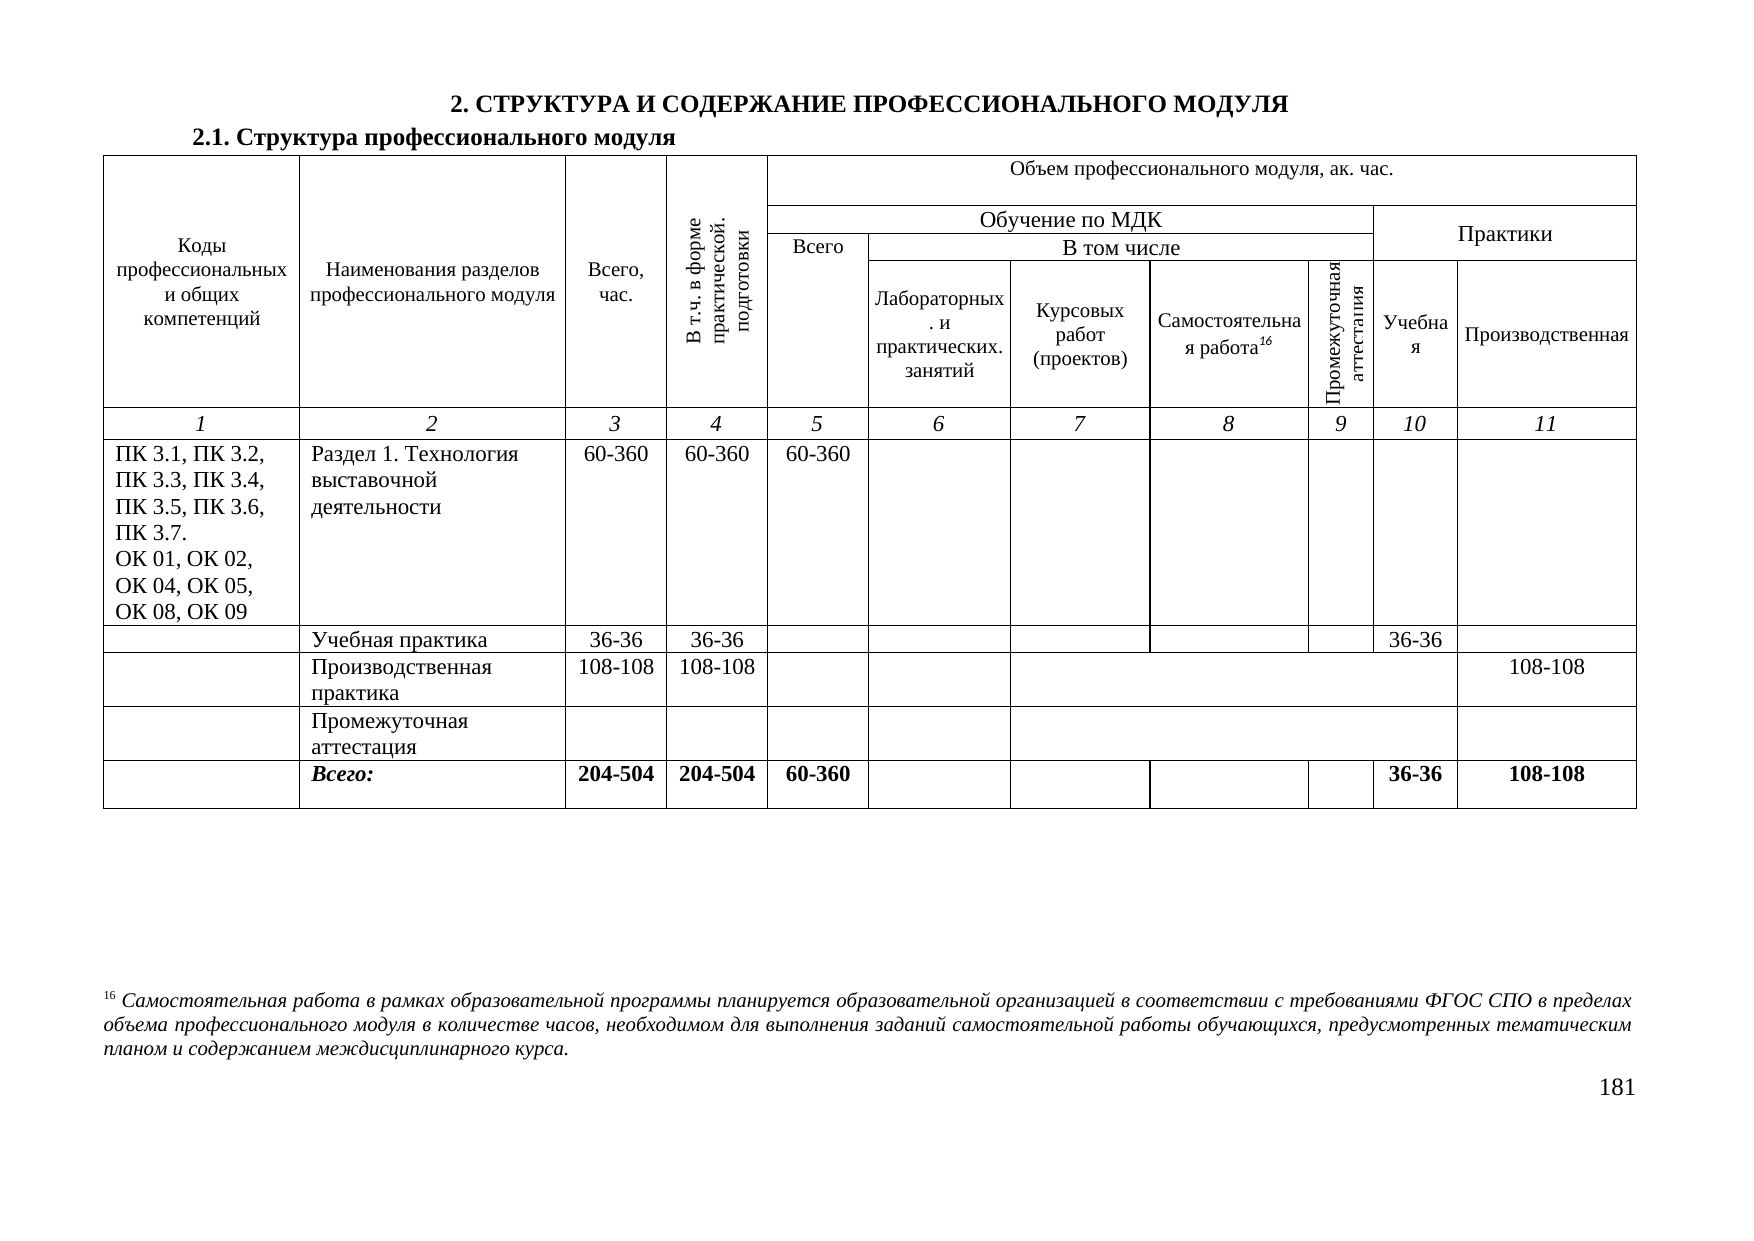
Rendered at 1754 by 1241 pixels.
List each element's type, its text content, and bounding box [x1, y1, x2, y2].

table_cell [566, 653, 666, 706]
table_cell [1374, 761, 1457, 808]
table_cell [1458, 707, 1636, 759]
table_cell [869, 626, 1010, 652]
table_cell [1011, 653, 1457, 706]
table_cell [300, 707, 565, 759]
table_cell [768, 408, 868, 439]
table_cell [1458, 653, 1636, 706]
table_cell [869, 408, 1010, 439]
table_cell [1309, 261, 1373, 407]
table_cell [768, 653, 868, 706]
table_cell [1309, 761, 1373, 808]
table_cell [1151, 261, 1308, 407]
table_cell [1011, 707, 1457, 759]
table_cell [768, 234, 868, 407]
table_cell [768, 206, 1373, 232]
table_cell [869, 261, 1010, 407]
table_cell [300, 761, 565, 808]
text 2.1. Структура профессионального модуля [103, 122, 1636, 150]
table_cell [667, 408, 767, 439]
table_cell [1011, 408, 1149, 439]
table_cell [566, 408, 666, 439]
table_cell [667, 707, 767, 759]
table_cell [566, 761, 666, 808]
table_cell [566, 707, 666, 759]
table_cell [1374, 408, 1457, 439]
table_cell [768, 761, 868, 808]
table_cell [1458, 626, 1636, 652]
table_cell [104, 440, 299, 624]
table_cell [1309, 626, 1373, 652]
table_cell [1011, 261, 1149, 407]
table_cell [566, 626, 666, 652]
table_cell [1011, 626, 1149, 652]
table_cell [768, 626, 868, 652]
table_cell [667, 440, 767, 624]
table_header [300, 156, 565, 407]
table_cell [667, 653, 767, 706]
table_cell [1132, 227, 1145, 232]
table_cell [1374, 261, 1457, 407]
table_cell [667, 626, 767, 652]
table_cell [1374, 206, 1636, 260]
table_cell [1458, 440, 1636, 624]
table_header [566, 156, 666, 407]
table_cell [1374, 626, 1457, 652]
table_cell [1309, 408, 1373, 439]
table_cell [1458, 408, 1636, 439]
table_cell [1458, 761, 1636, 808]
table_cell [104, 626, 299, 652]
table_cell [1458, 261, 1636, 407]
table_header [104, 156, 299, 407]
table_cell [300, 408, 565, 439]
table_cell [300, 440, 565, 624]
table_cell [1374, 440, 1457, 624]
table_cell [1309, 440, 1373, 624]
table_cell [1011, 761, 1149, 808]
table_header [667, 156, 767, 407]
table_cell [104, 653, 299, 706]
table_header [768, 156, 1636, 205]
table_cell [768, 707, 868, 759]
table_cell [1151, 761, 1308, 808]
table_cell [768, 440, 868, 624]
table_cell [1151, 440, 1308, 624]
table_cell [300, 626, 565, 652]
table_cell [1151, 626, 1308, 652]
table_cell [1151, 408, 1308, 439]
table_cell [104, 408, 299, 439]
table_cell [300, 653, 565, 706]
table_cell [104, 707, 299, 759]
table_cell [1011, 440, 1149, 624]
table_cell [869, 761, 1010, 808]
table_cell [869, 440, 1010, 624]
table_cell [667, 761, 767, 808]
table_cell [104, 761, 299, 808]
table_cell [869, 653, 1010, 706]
text 2. Структура и содержание профессионального модуля [103, 89, 1636, 117]
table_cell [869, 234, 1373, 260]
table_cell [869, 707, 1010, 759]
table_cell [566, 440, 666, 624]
